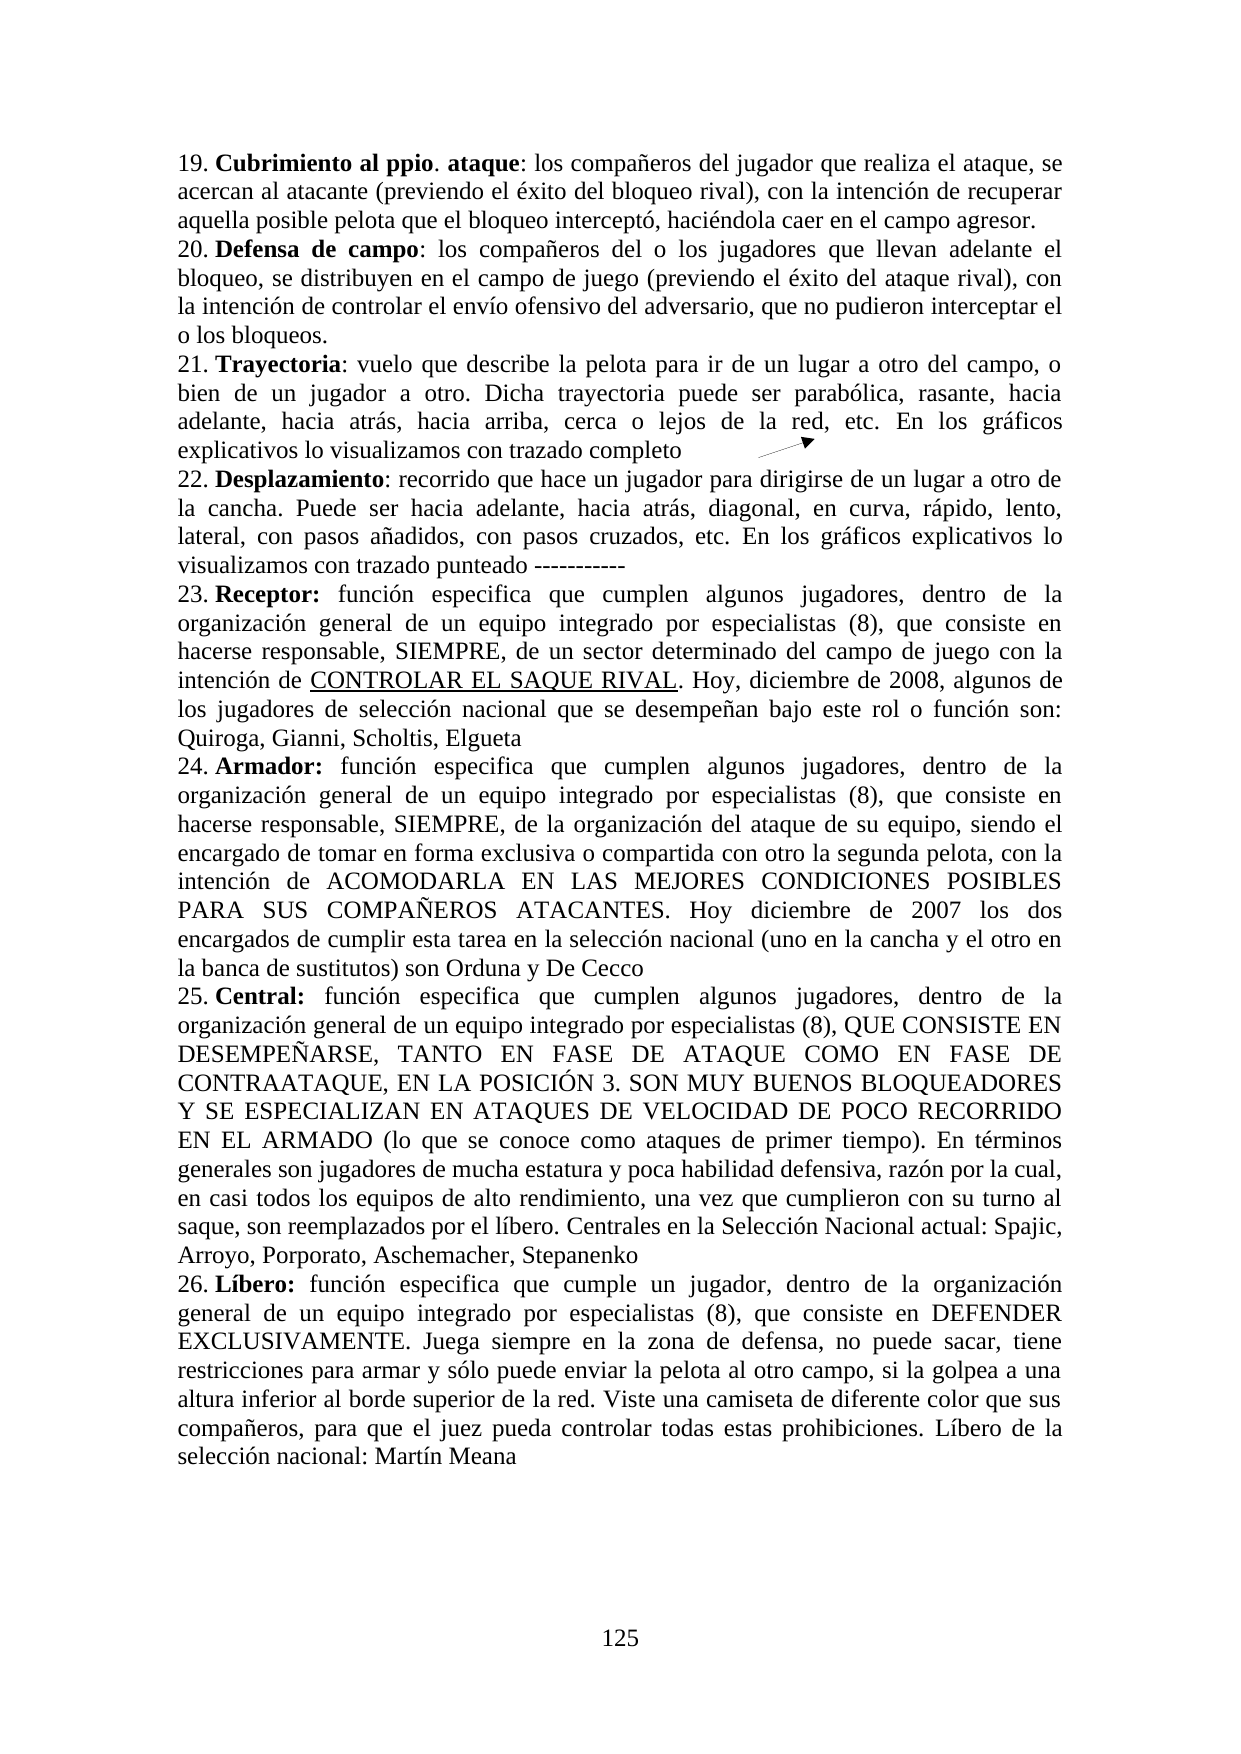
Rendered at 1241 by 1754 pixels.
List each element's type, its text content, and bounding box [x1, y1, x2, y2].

list Líbero: función especifica que cumple un jugador, dentro de la organización general de un equipo integrado por especialistas (8), que consiste en DEFENDER EXCLUSIVAMENTE. Juega siempre en la zona de defensa, no puede sacar, tiene restricciones para armar y sólo puede enviar la pelota al otro campo, si la golpea a una altura inferior al borde superior de la red. Viste una camiseta de diferente color que sus compañeros, para que el juez pueda controlar todas estas prohibiciones. Líbero de la selección nacional: Martín Meana [177, 1269, 1063, 1470]
list Trayectoria: vuelo que describe la pelota para ir de un lugar a otro del campo, o bien de un jugador a otro. Dicha trayectoria puede ser parabólica, rasante, hacia adelante, hacia atrás, hacia arriba, cerca o lejos de la red, etc. En los gráficos explicativos lo visualizamos con trazado completo [177, 349, 1063, 464]
list Receptor: función especifica que cumplen algunos jugadores, dentro de la organización general de un equipo integrado por especialistas (8), que consiste en hacerse responsable, SIEMPRE, de un sector determinado del campo de juego con la intención de CONTROLAR EL SAQUE RIVAL. Hoy, diciembre de 2008, algunos de los jugadores de selección nacional que se desempeñan bajo este rol o función son: Quiroga, Gianni, Scholtis, Elgueta [177, 579, 1063, 751]
list Armador: función especifica que cumplen algunos jugadores, dentro de la organización general de un equipo integrado por especialistas (8), que consiste en hacerse responsable, SIEMPRE, de la organización del ataque de su equipo, siendo el encargado de tomar en forma exclusiva o compartida con otro la segunda pelota, con la intención de ACOMODARLA EN LAS MEJORES CONDICIONES POSIBLES PARA SUS COMPAÑEROS ATACANTES. Hoy diciembre de 2007 los dos encargados de cumplir esta tarea en la selección nacional (uno en la cancha y el otro en la banca de sustitutos) son Orduna y De Cecco [177, 751, 1063, 981]
list Defensa de campo: los compañeros del o los jugadores que llevan adelante el bloqueo, se distribuyen en el campo de juego (previendo el éxito del ataque rival), con la intención de controlar el envío ofensivo del adversario, que no pudieron interceptar el o los bloqueos. [177, 234, 1063, 349]
list Desplazamiento: recorrido que hace un jugador para dirigirse de un lugar a otro de la cancha. Puede ser hacia adelante, hacia atrás, diagonal, en curva, rápido, lento, lateral, con pasos añadidos, con pasos cruzados, etc. En los gráficos explicativos lo visualizamos con trazado punteado ----------- [177, 464, 1063, 579]
list Cubrimiento al ppio. ataque: los compañeros del jugador que realiza el ataque, se acercan al atacante (previendo el éxito del bloqueo rival), con la intención de recuperar aquella posible pelota que el bloqueo interceptó, haciéndola caer en el campo agresor. [177, 148, 1063, 234]
list Central: función especifica que cumplen algunos jugadores, dentro de la organización general de un equipo integrado por especialistas (8), QUE CONSISTE EN DESEMPEÑARSE, TANTO EN FASE DE ATAQUE COMO EN FASE DE CONTRAATAQUE, EN LA POSICIÓN 3. SON MUY BUENOS BLOQUEADORES Y SE ESPECIALIZAN EN ATAQUES DE VELOCIDAD DE POCO RECORRIDO EN EL ARMADO (lo que se conoce como ataques de primer tiempo). En términos generales son jugadores de mucha estatura y poca habilidad defensiva, razón por la cual, en casi todos los equipos de alto rendimiento, una vez que cumplieron con su turno al saque, son reemplazados por el líbero. Centrales en la Selección Nacional actual: Spajic, Arroyo, Porporato, Aschemacher, Stepanenko [177, 981, 1063, 1269]
